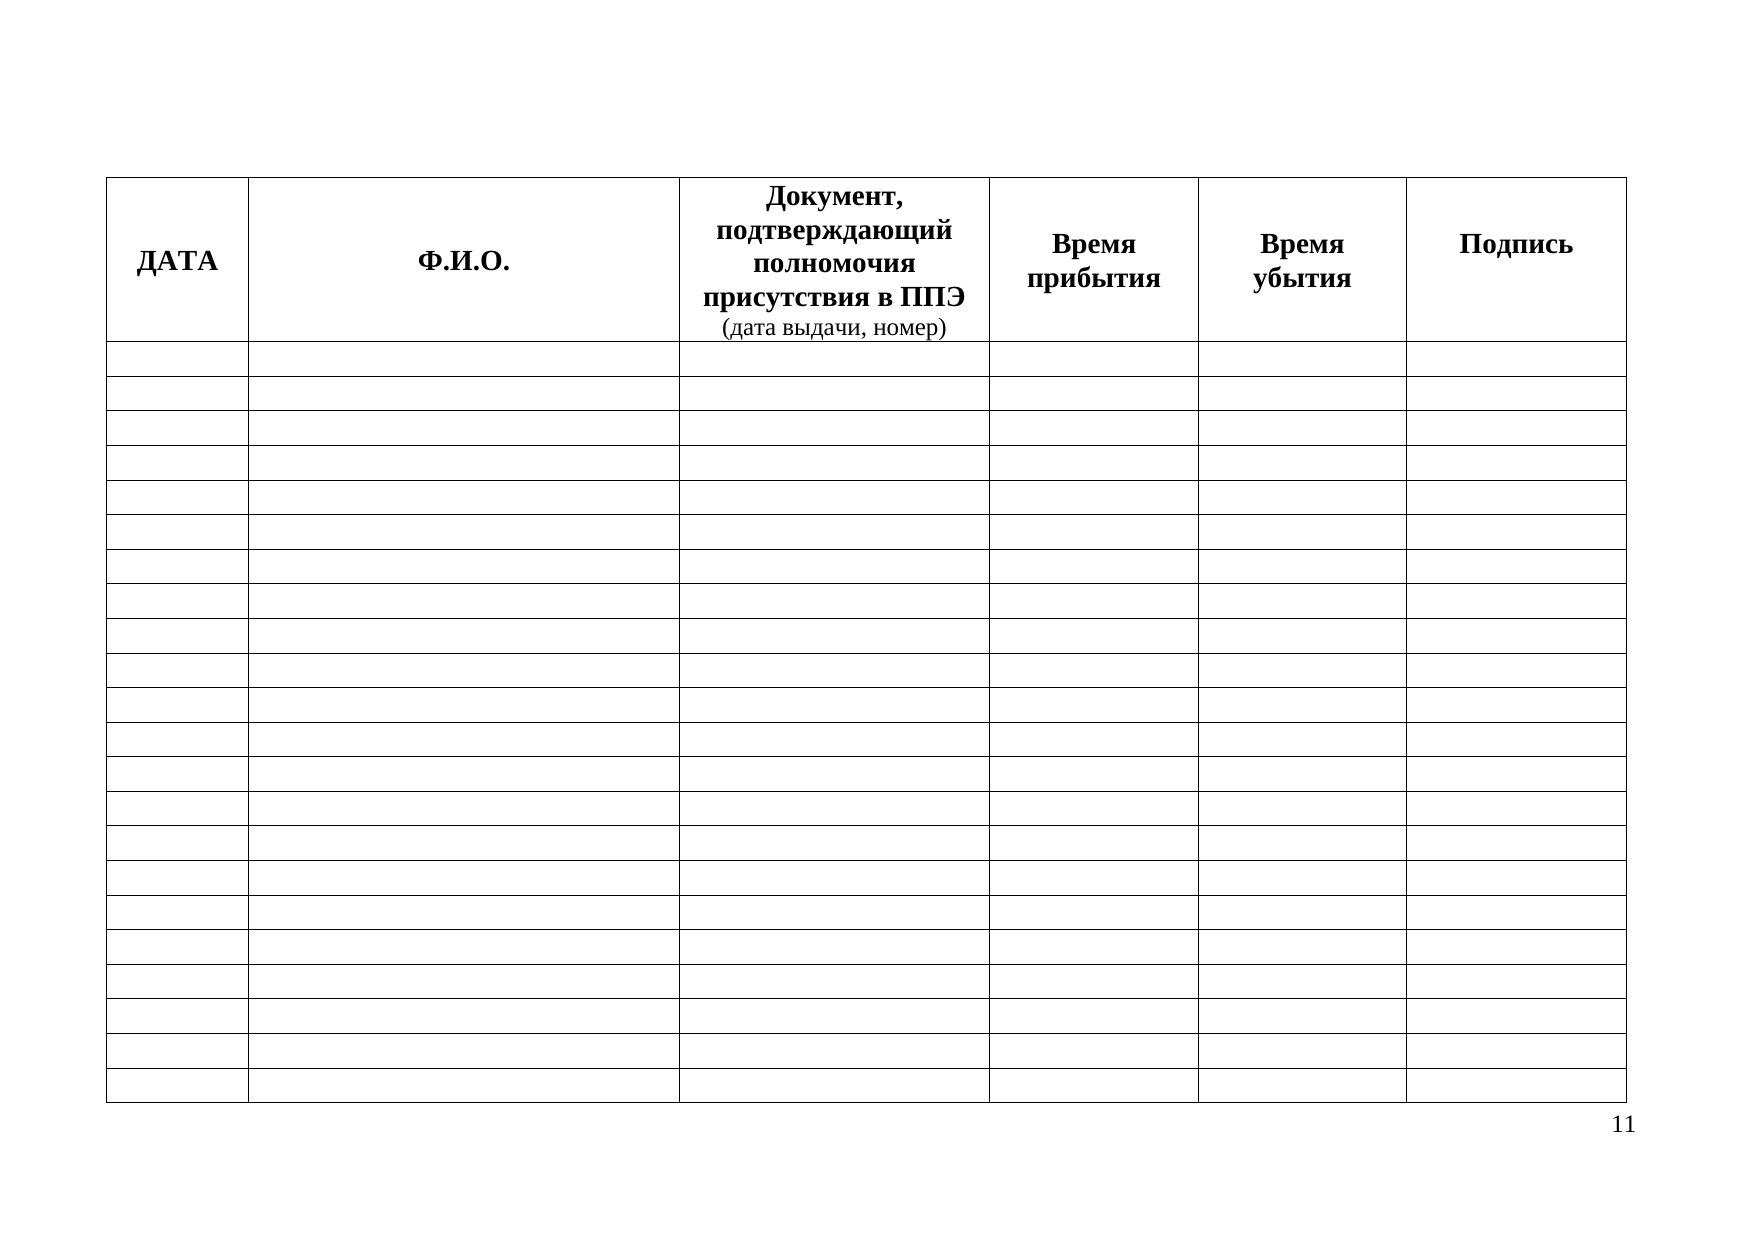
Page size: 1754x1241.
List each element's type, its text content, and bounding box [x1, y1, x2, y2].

table_cell [107, 861, 248, 894]
table_cell [1199, 896, 1406, 929]
table_cell [1199, 446, 1406, 479]
table_cell [249, 723, 679, 756]
table_cell [107, 481, 248, 514]
table_cell [990, 446, 1198, 479]
table_header Время прибытия [990, 178, 1198, 341]
table_header ДАТА [107, 178, 248, 341]
table_cell [1199, 792, 1406, 825]
table_cell [990, 550, 1198, 583]
table_cell [1407, 930, 1626, 964]
table_cell [680, 377, 989, 410]
table_cell [1199, 550, 1406, 583]
table_cell [1199, 377, 1406, 410]
table_cell [1199, 481, 1406, 514]
table_cell [680, 826, 989, 860]
table_cell [1199, 723, 1406, 756]
table_cell [990, 1069, 1198, 1102]
table_cell [107, 792, 248, 825]
table_cell [1199, 688, 1406, 722]
table_cell [680, 757, 989, 791]
table_cell [680, 481, 989, 514]
table_cell [107, 411, 248, 445]
table_cell [107, 896, 248, 929]
table_cell [1199, 999, 1406, 1033]
table_cell [1199, 1034, 1406, 1067]
table_cell [680, 342, 989, 376]
table_cell [680, 515, 989, 549]
table_cell [680, 723, 989, 756]
table_cell [990, 896, 1198, 929]
table_cell [249, 446, 679, 479]
table_cell [1407, 1034, 1626, 1067]
table_cell [1407, 481, 1626, 514]
table_cell [680, 654, 989, 687]
table_cell [249, 965, 679, 998]
table_cell [680, 446, 989, 479]
table_cell [249, 1069, 679, 1102]
table_cell [249, 515, 679, 549]
table_cell [990, 826, 1198, 860]
table_cell [1407, 411, 1626, 445]
table_cell [107, 999, 248, 1033]
table_header Ф.И.О. [249, 178, 679, 341]
table_cell [1407, 654, 1626, 687]
table_cell [680, 619, 989, 652]
table_cell [1199, 930, 1406, 964]
table_cell [990, 999, 1198, 1033]
table_cell [680, 930, 989, 964]
table_cell [249, 619, 679, 652]
table_cell [107, 584, 248, 618]
table_cell [1199, 861, 1406, 894]
table_cell [1407, 896, 1626, 929]
table_cell [990, 757, 1198, 791]
table_cell [1407, 550, 1626, 583]
table_cell [249, 1034, 679, 1067]
table_cell [107, 1069, 248, 1102]
table_cell [107, 930, 248, 964]
table_cell [107, 515, 248, 549]
table_cell [1407, 723, 1626, 756]
table_cell [1407, 1069, 1626, 1102]
table_cell [1407, 584, 1626, 618]
table_header Время убытия [1199, 178, 1406, 341]
table_cell [1199, 1069, 1406, 1102]
table_cell [680, 688, 989, 722]
table_cell [107, 965, 248, 998]
table_cell [1199, 654, 1406, 687]
table_cell [990, 723, 1198, 756]
table_cell [249, 826, 679, 860]
table_cell [1199, 757, 1406, 791]
table_cell [1407, 688, 1626, 722]
table_cell [1407, 861, 1626, 894]
table_cell [249, 757, 679, 791]
table_cell [249, 481, 679, 514]
table_cell [107, 1034, 248, 1067]
table_cell [680, 896, 989, 929]
table_cell [1407, 965, 1626, 998]
table_cell [107, 377, 248, 410]
table_cell [990, 411, 1198, 445]
table_cell [249, 792, 679, 825]
table_cell [990, 861, 1198, 894]
table_cell [680, 792, 989, 825]
table_cell [990, 342, 1198, 376]
table_cell [1407, 342, 1626, 376]
table_cell [1199, 965, 1406, 998]
table_cell [107, 342, 248, 376]
table_cell [990, 619, 1198, 652]
table_cell [990, 654, 1198, 687]
table_cell [1407, 446, 1626, 479]
table_cell [107, 723, 248, 756]
table_cell [680, 1069, 989, 1102]
table_cell [1407, 999, 1626, 1033]
table_cell [680, 584, 989, 618]
table_cell [249, 550, 679, 583]
table_cell [107, 654, 248, 687]
table_cell [107, 757, 248, 791]
table_cell [990, 377, 1198, 410]
table_cell [107, 550, 248, 583]
table_cell [990, 584, 1198, 618]
table_cell [107, 826, 248, 860]
table_cell [1407, 377, 1626, 410]
table_cell [990, 688, 1198, 722]
table_cell [680, 411, 989, 445]
table_cell [990, 930, 1198, 964]
table_cell [990, 481, 1198, 514]
table_cell [990, 515, 1198, 549]
table_cell [249, 896, 679, 929]
table_cell [1407, 757, 1626, 791]
table_cell [249, 688, 679, 722]
table_cell [990, 1034, 1198, 1067]
table_cell [249, 999, 679, 1033]
table_cell [249, 930, 679, 964]
table_cell [1199, 584, 1406, 618]
table_cell [107, 688, 248, 722]
table_cell [680, 550, 989, 583]
table_cell [1199, 619, 1406, 652]
table_cell [680, 965, 989, 998]
table_cell [249, 411, 679, 445]
table_cell [990, 965, 1198, 998]
table_cell [680, 1034, 989, 1067]
table_cell [107, 619, 248, 652]
table_cell [1407, 515, 1626, 549]
table_cell [1407, 619, 1626, 652]
table_cell [1199, 411, 1406, 445]
table_cell [1199, 826, 1406, 860]
table_cell [1407, 826, 1626, 860]
table_cell [249, 654, 679, 687]
table_cell [249, 342, 679, 376]
table_cell [1407, 792, 1626, 825]
table_cell [680, 999, 989, 1033]
table_header Документ, подтверждающий полномочия присутствия в ППЭ (дата выдачи, номер) [680, 178, 989, 341]
table_cell [1199, 515, 1406, 549]
table_cell [680, 861, 989, 894]
table_cell [249, 377, 679, 410]
table_cell [1199, 342, 1406, 376]
table_cell [249, 861, 679, 894]
table_header Подпись [1407, 178, 1626, 341]
table_cell [107, 446, 248, 479]
table_cell [990, 792, 1198, 825]
table_cell [249, 584, 679, 618]
